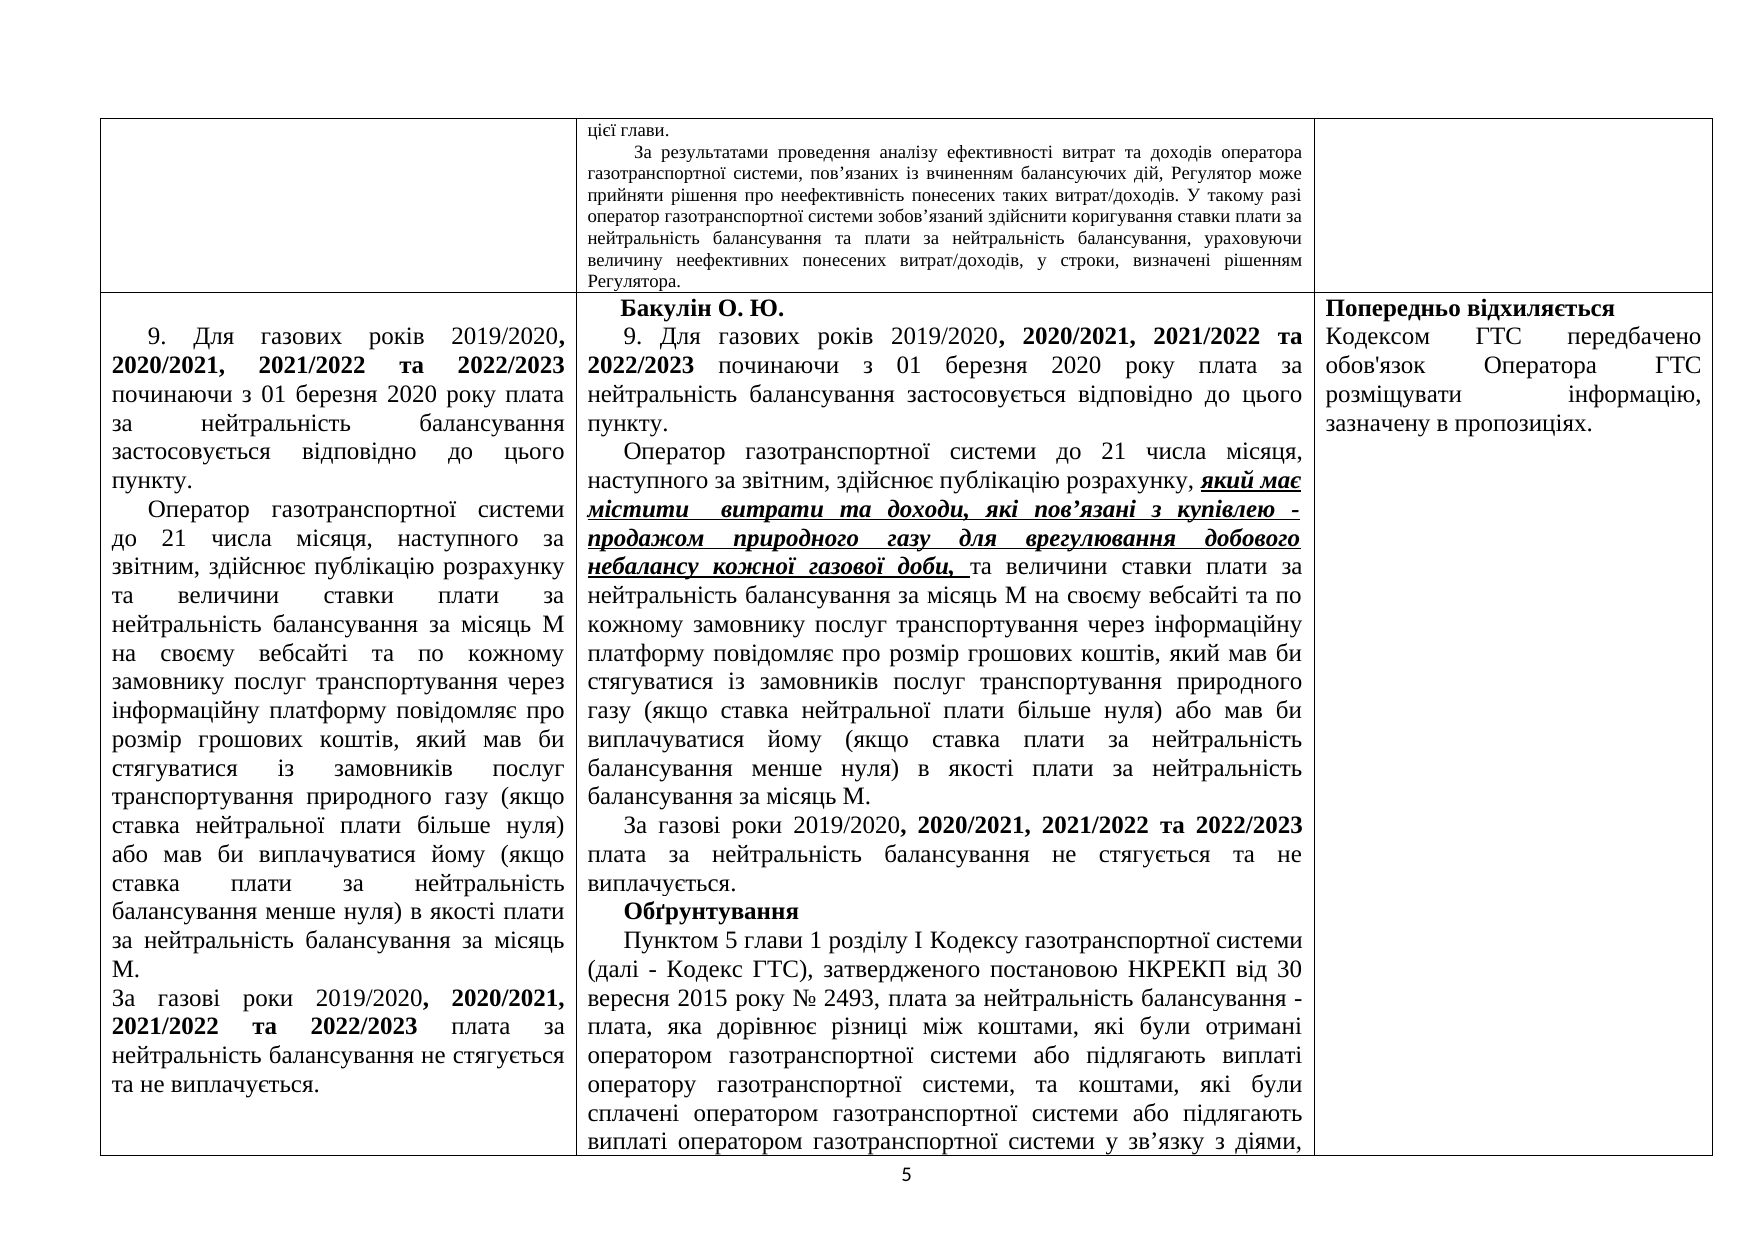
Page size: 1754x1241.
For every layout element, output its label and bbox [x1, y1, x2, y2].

table_cell [101, 119, 576, 292]
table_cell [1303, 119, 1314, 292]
table_cell [577, 293, 1314, 1155]
table_cell [1315, 119, 1712, 292]
table_cell [101, 293, 576, 1155]
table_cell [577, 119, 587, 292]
table_cell [1315, 293, 1712, 1155]
